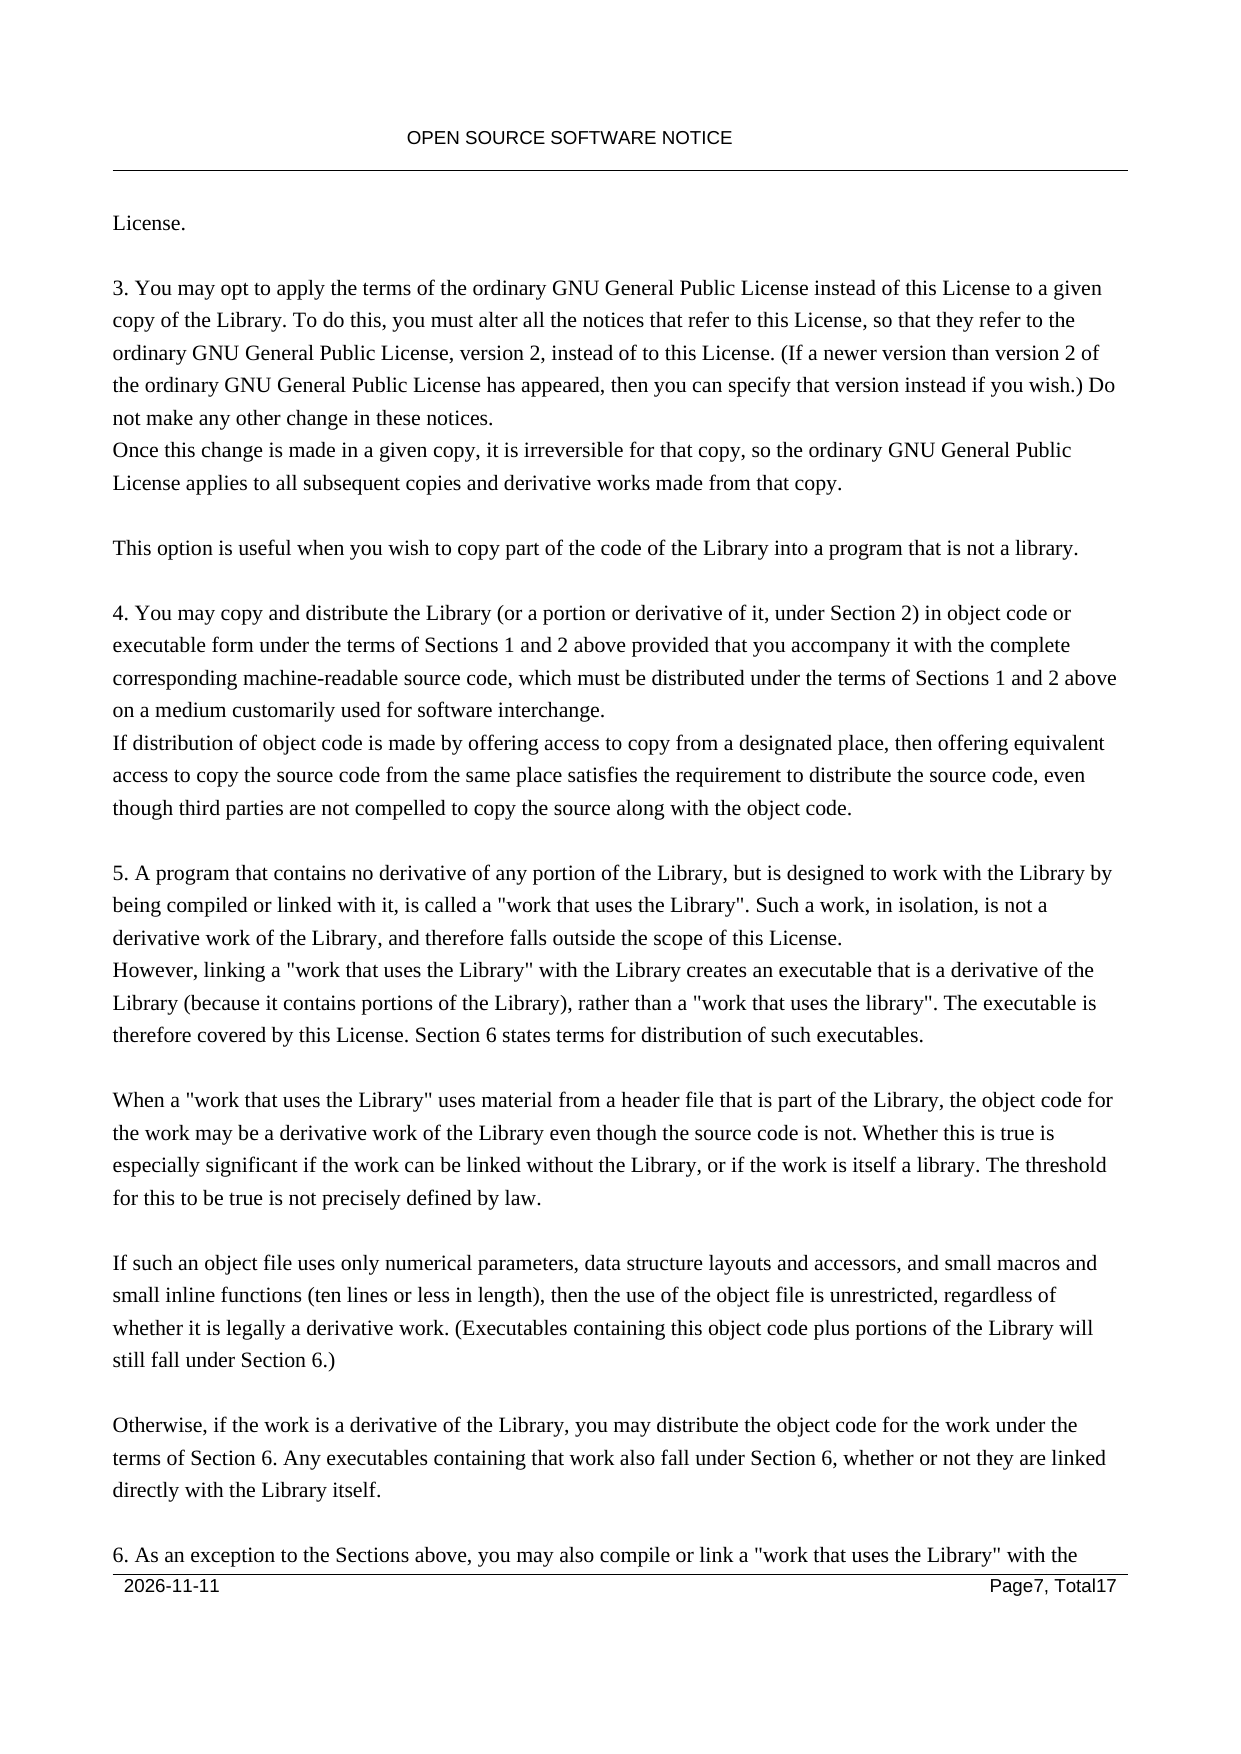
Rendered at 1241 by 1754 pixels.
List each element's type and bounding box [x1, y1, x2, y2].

text [112, 206, 1128, 1571]
